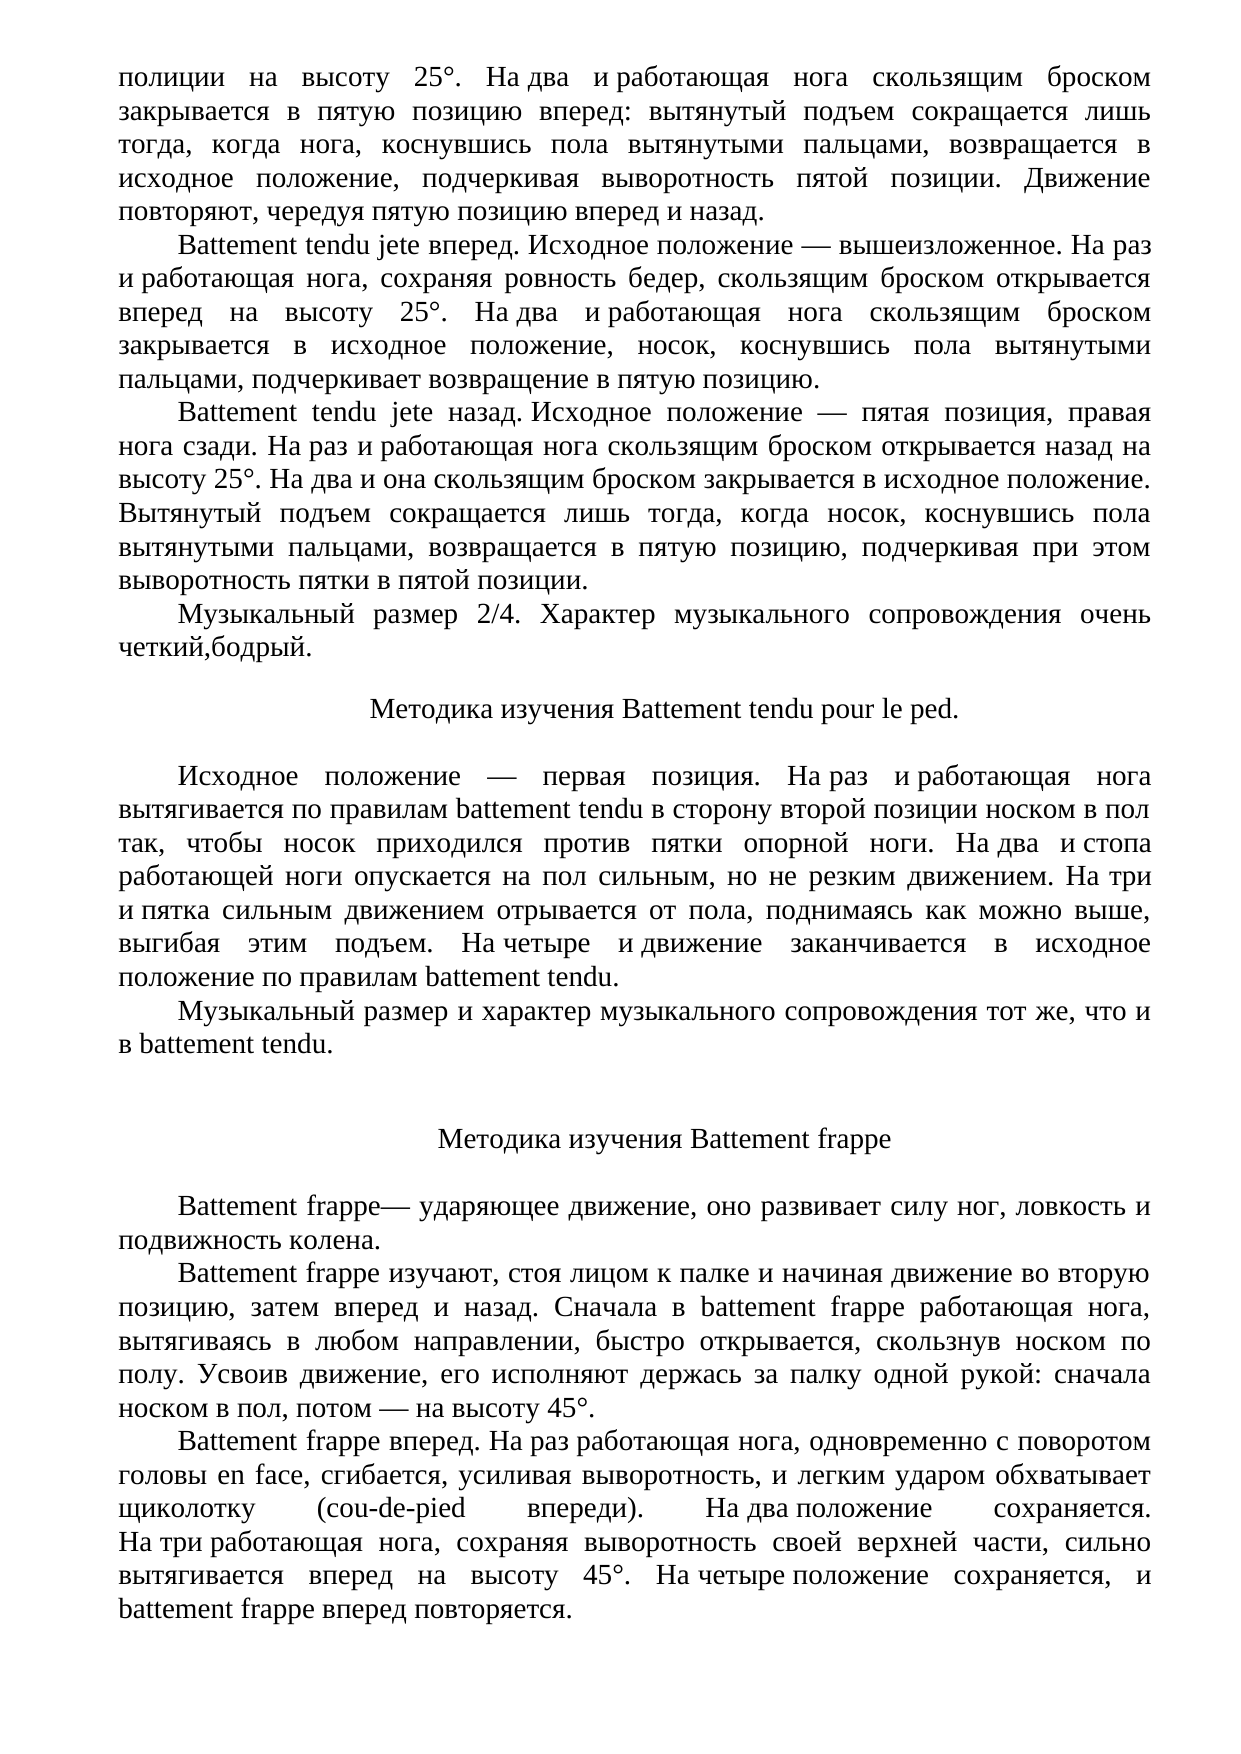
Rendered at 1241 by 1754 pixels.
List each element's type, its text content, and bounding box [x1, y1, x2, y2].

text Battement frappe вперед. На раз работающая нога, одновременно с поворотом головы en face, сгибается, усиливая выворотность, и легким ударом обхватывает щиколотку (cou-de-pied впереди). На два положение сохраняется. На три работающая нога, сохраняя выворотность своей верхней части, сильно вытягивается вперед на высоту 45°. На четыре положение сохраняется, и battement frappe вперед повторяется. [118, 1423, 1152, 1624]
text Методика изучения Battement frappe [118, 1121, 1152, 1155]
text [118, 59, 1152, 227]
text Battement tendu jete назад. Исходное положение — пятая позиция, правая нога сзади. На раз и работающая нога скользящим броском открывается назад на высоту 25°. На два и она скользящим броском закрывается в исходное положение. Вытянутый подъем сокращается лишь тогда, когда носок, коснувшись пола вытянутыми пальцами, возвращается в пятую позицию, подчеркивая при этом выворотность пятки в пятой позиции. [118, 394, 1152, 596]
text Battement frappe изучают, стоя лицом к палке и начиная движение во вторую позицию, затем вперед и назад. Сначала в battement frappe работающая нога, вытягиваясь в любом направлении, быстро открывается, скользнув носком по полу. Усвоив движение, его исполняют держась за палку одной рукой: сначала носком в пол, потом — на высоту 45°. [118, 1256, 1152, 1423]
text Музыкальный размер и характер музыкального сопровождения тот же, что и в battement tendu. [118, 993, 1152, 1060]
text Исходное положение — первая позиция. На раз и работающая нога вытягивается по правилам battement tendu в сторону второй позиции носком в пол так, чтобы носок приходился против пятки опорной ноги. На два и стопа работающей ноги опускается на пол сильным, но не резким движением. На три и пятка сильным движением отрывается от пола, поднимаясь как можно выше, выгибая этим подъем. На четыре и движение заканчивается в исходное положение по правилам battement tendu. [118, 758, 1152, 993]
text Battement tendu jete вперед. Исходное положение — вышеизложенное. На раз и работающая нога, сохраняя ровность бедер, скользящим броском открывается вперед на высоту 25°. На два и работающая нога скользящим броском закрывается в исходное положение, носок, коснувшись пола вытянутыми пальцами, подчеркивает возвращение в пятую позицию. [118, 227, 1152, 394]
text Battement frappe— ударяющее движение, оно развивает силу ног, ловкость и подвижность колена. [118, 1188, 1152, 1256]
text Музыкальный размер 2/4. Характер музыкального сопровождения очень четкий,бодрый. [118, 596, 1152, 691]
text Методика изучения Battement tendu pour le ped. [118, 691, 1152, 724]
